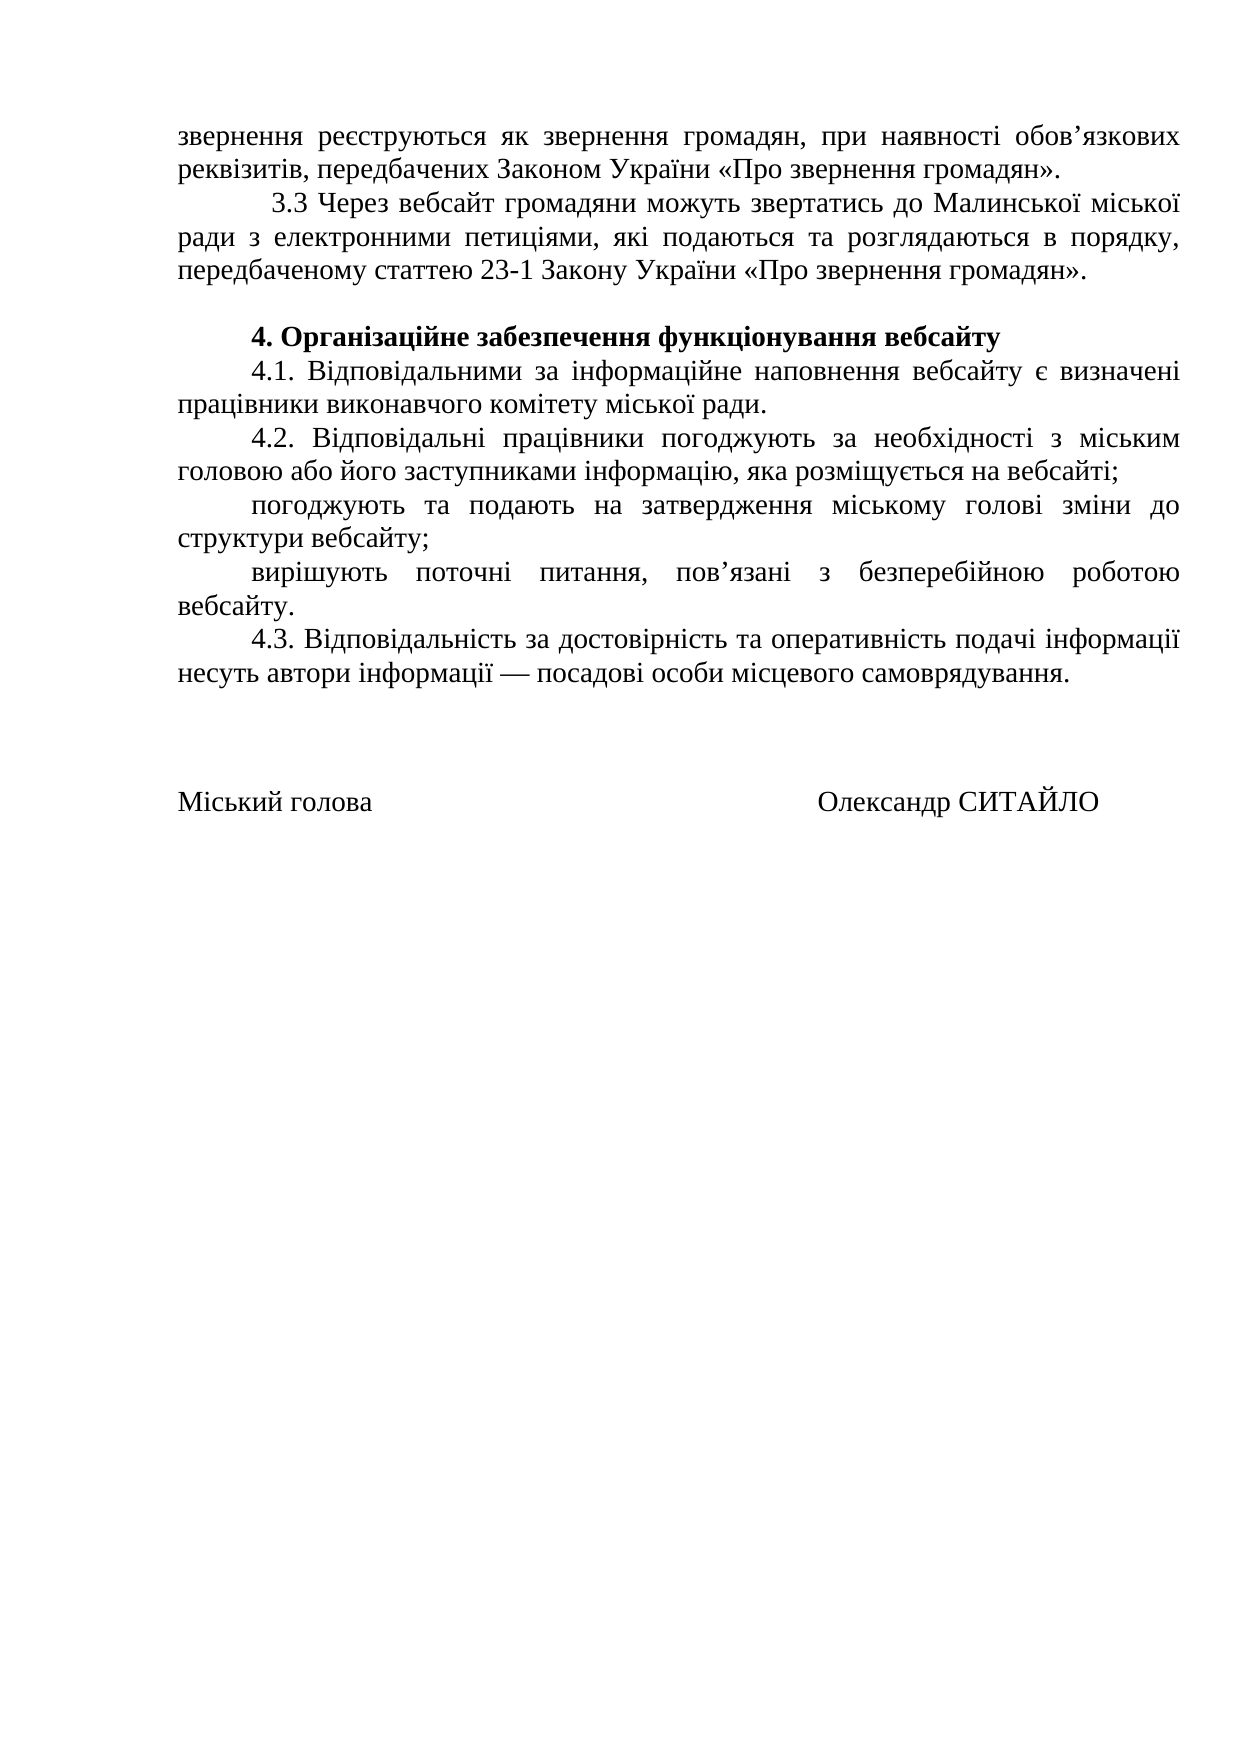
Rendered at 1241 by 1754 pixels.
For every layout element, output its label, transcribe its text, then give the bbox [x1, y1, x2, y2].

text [177, 118, 1181, 185]
text Міський голова Олександр СИТАЙЛО [177, 784, 1181, 818]
text 4.2. Відповідальні працівники погоджують за необхідності з міським головою або його заступниками інформацію, яка розміщується на вебсайті; [177, 420, 1181, 487]
text 4.3. Відповідальність за достовірність та оперативність подачі інформації несуть автори інформації — посадові особи місцевого самоврядування. [177, 621, 1181, 688]
text 3.3 Через вебсайт громадяни можуть звертатись до Малинської міської ради з електронними петиціями, які подаються та розглядаються в порядку, передбаченому статтею 23-1 Закону України «Про звернення громадян». [177, 185, 1181, 286]
text вирішують поточні питання, пов’язані з безперебійною роботою вебсайту. [177, 554, 1181, 621]
text 4.1. Відповідальними за інформаційне наповнення вебсайту є визначені працівники виконавчого комітету міської ради. [177, 353, 1181, 420]
text погоджують та подають на затвердження міському голові зміни до структури вебсайту; [177, 487, 1181, 554]
text 4. Організаційне забезпечення функціонування вебсайту [177, 319, 1181, 353]
